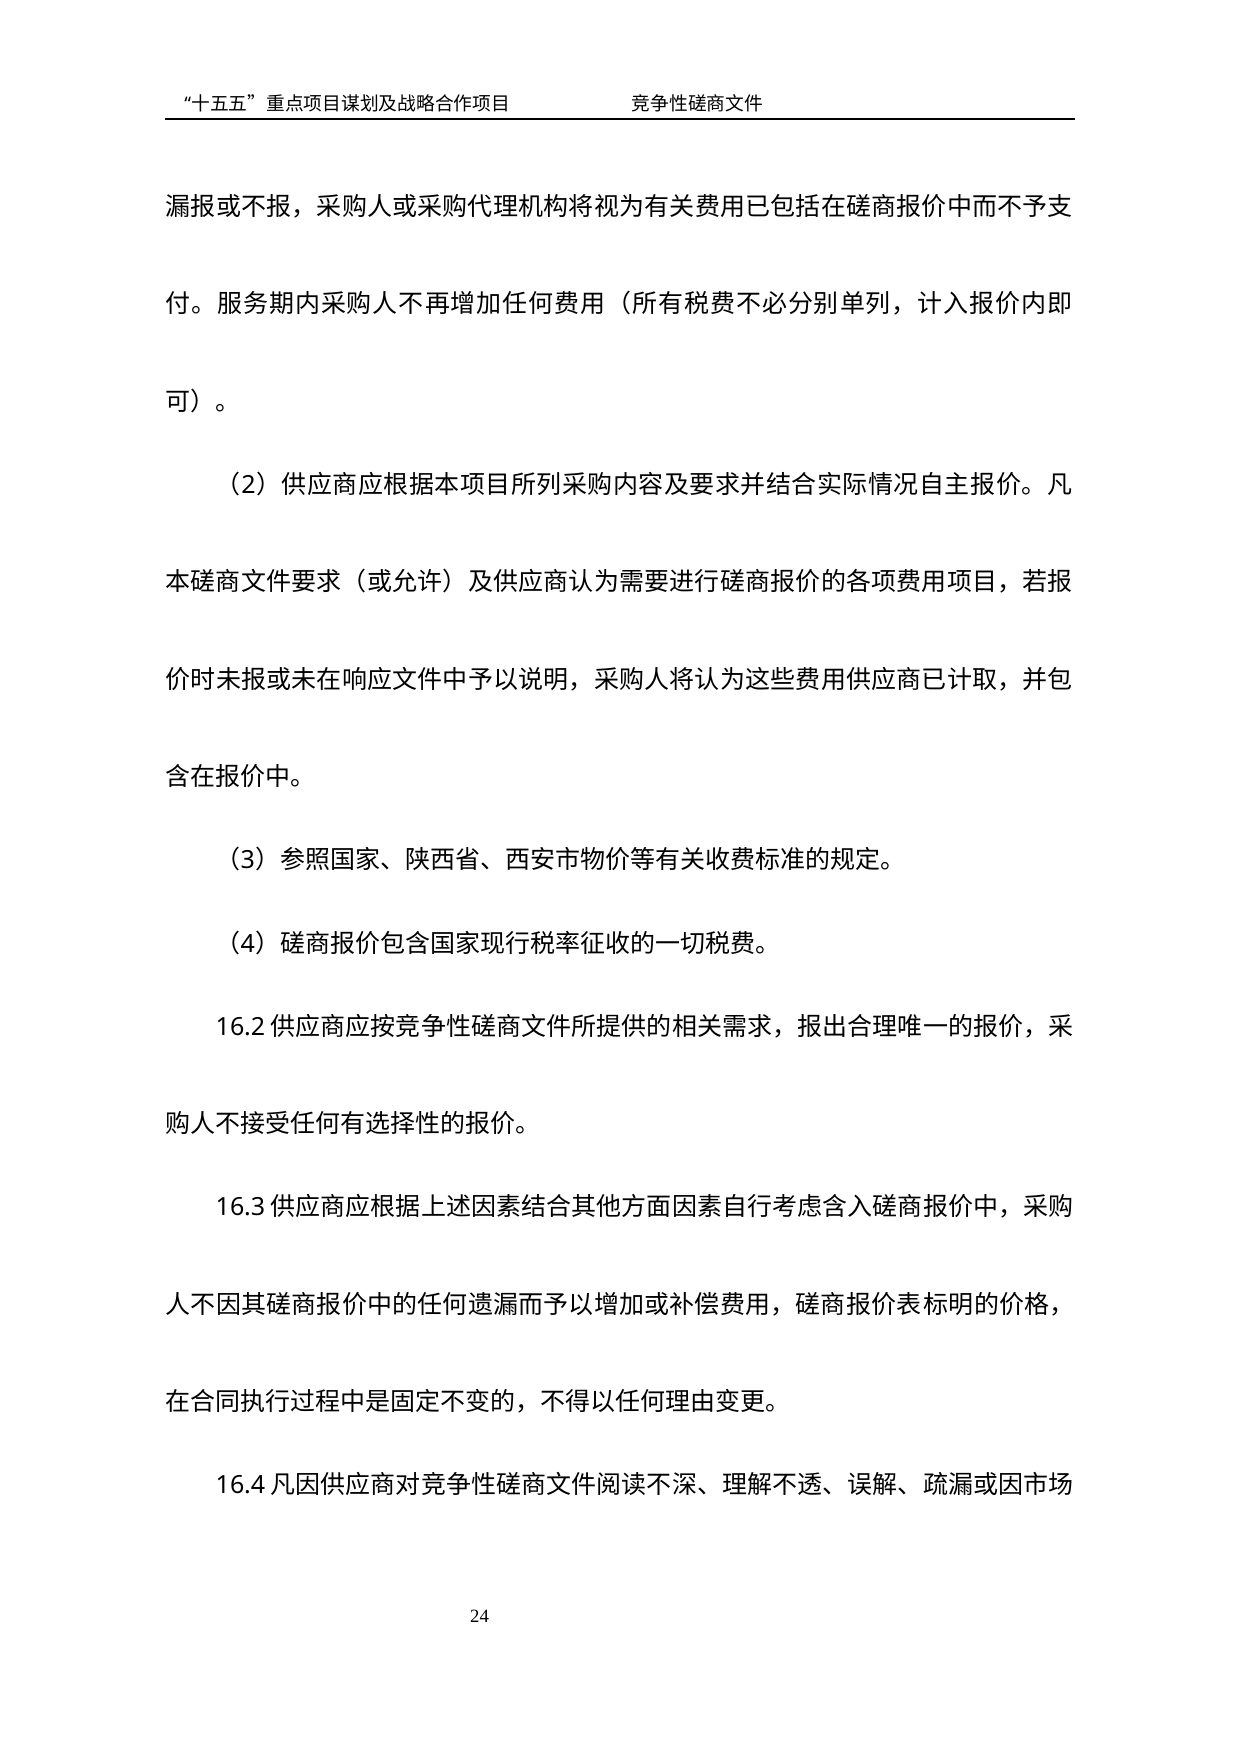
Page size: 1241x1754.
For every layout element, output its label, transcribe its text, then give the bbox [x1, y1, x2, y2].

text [165, 1451, 1075, 1516]
text （2）供应商应根据本项目所列采购内容及要求并结合实际情况自主报价。凡本磋商文件要求（或允许）及供应商认为需要进行磋商报价的各项费用项目，若报价时未报或未在响应文件中予以说明，采购人将认为这些费用供应商已计取，并包含在报价中。 [165, 450, 1075, 807]
text 16.3供应商应根据上述因素结合其他方面因素自行考虑含入磋商报价中，采购人不因其磋商报价中的任何遗漏而予以增加或补偿费用，磋商报价表标明的价格，在合同执行过程中是固定不变的，不得以任何理由变更。 [165, 1172, 1075, 1432]
text （3）参照国家、陕西省、西安市物价等有关收费标准的规定。 [165, 826, 1075, 891]
text （4）磋商报价包含国家现行税率征收的一切税费。 [165, 909, 1075, 974]
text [165, 172, 1075, 432]
text 16.2供应商应按竞争性磋商文件所提供的相关需求，报出合理唯一的报价，采购人不接受任何有选择性的报价。 [165, 992, 1075, 1154]
